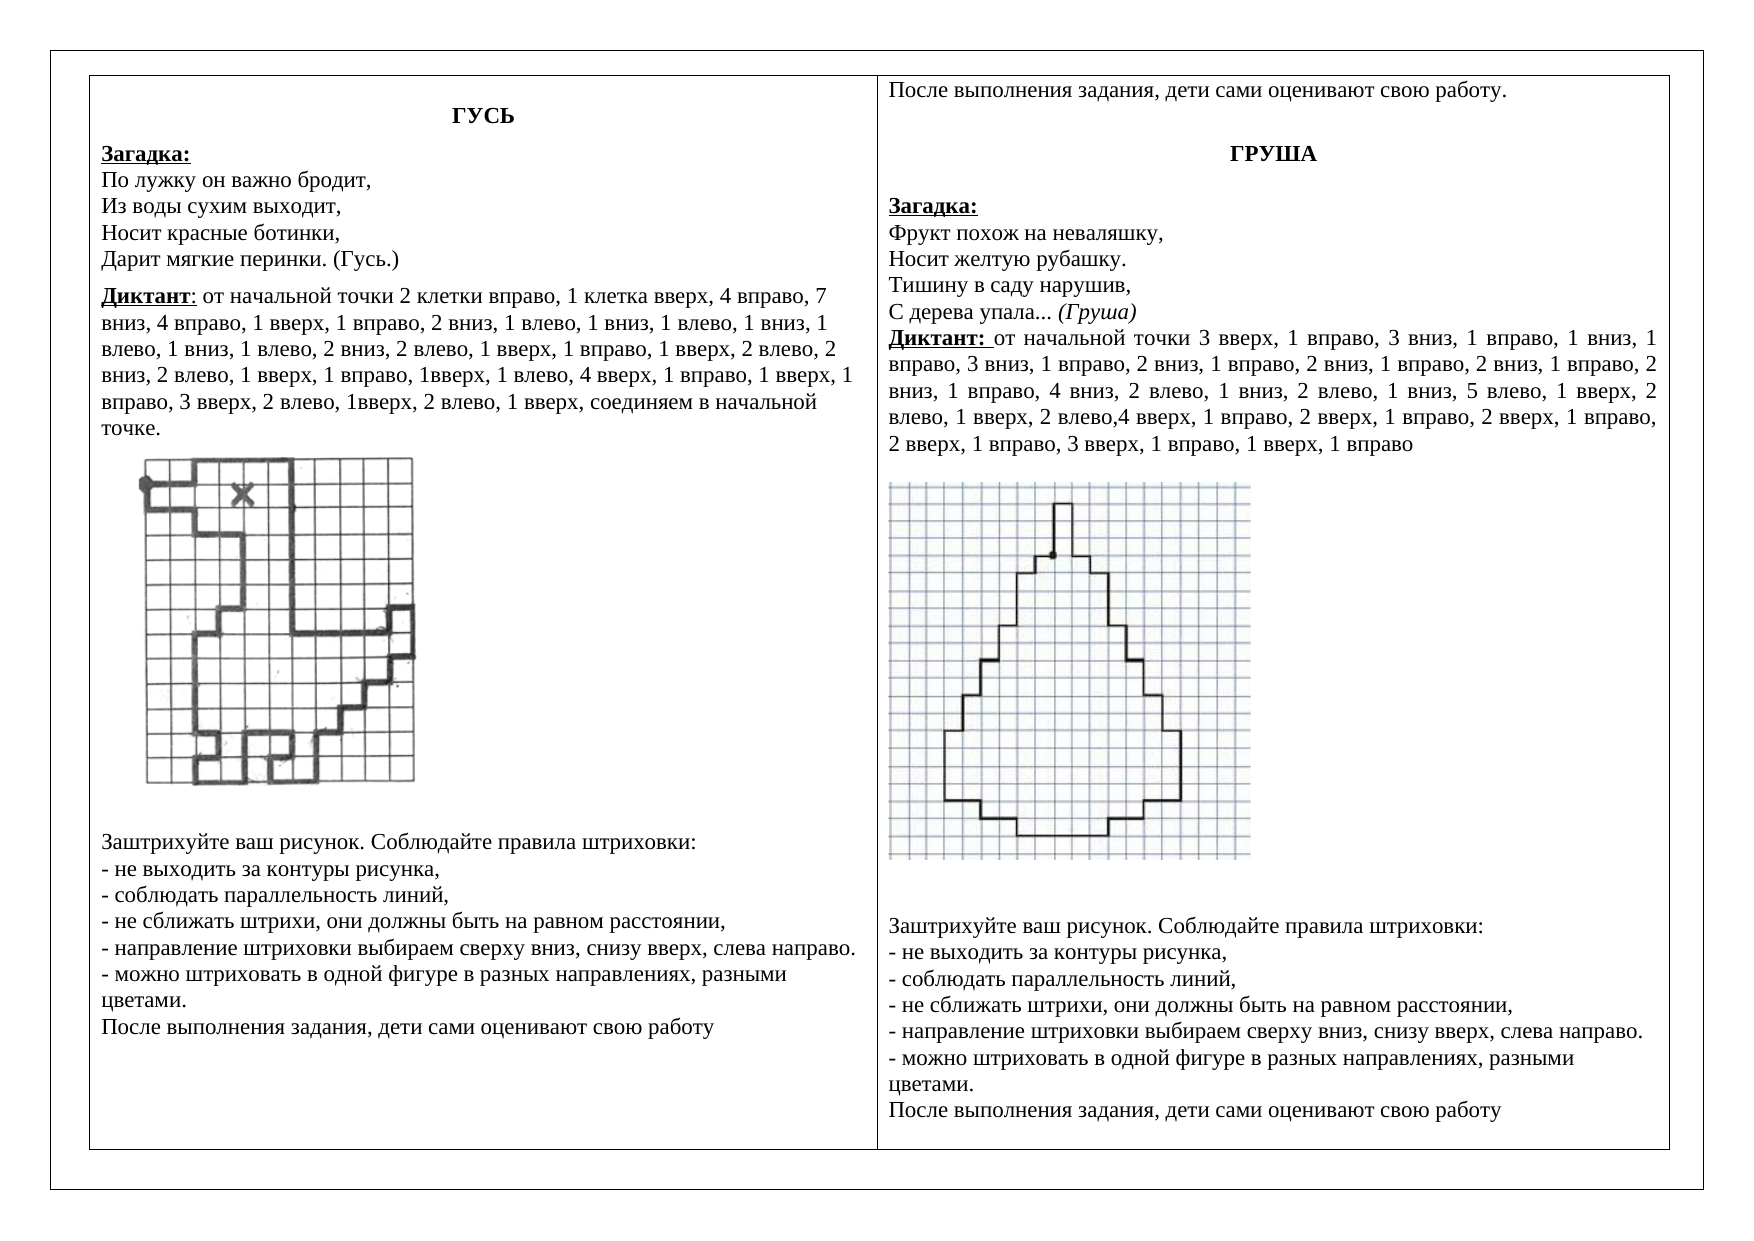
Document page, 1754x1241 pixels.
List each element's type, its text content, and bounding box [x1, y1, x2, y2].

picture [138, 456, 417, 786]
picture [888, 482, 1251, 860]
